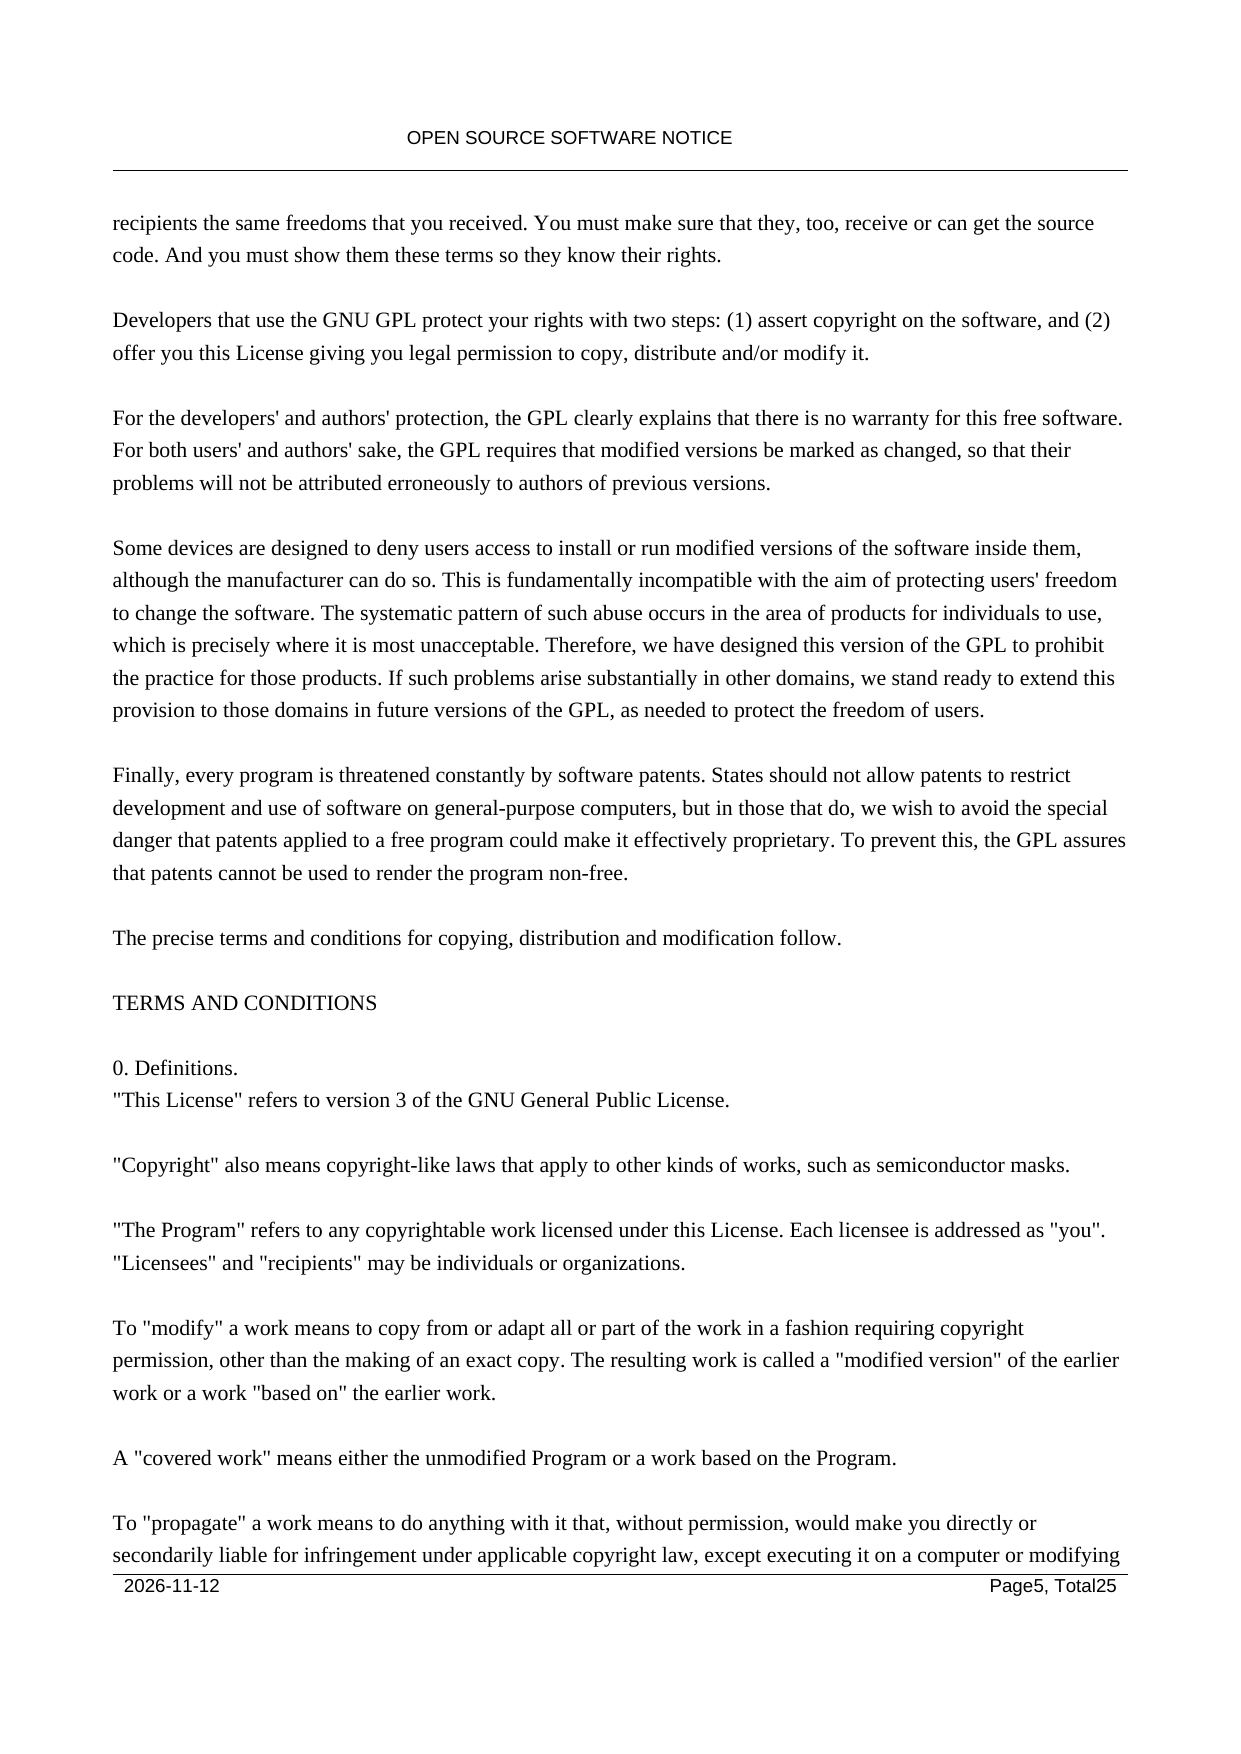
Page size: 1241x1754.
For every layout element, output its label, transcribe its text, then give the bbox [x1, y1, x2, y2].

text The precise terms and conditions for copying, distribution and modification follow. [112, 921, 1128, 954]
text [112, 1506, 1128, 1571]
text Finally, every program is threatened constantly by software patents. States should not allow patents to restrict development and use of software on general-purpose computers, but in those that do, we wish to avoid the special danger that patents applied to a free program could make it effectively proprietary. To prevent this, the GPL assures that patents cannot be used to render the program non-free. [112, 759, 1128, 889]
text "This License" refers to version 3 of the GNU General Public License. [112, 1084, 1128, 1116]
text Some devices are designed to deny users access to install or run modified versions of the software inside them, although the manufacturer can do so. This is fundamentally incompatible with the aim of protecting users' freedom to change the software. The systematic pattern of such abuse occurs in the area of products for individuals to use, which is precisely where it is most unacceptable. Therefore, we have designed this version of the GPL to prohibit the practice for those products. If such problems arise substantially in other domains, we stand ready to extend this provision to those domains in future versions of the GPL, as needed to protect the freedom of users. [112, 531, 1128, 726]
text "Copyright" also means copyright-like laws that apply to other kinds of works, such as semiconductor masks. [112, 1149, 1128, 1181]
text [112, 206, 1128, 271]
text To "modify" a work means to copy from or adapt all or part of the work in a fashion requiring copyright permission, other than the making of an exact copy. The resulting work is called a "modified version" of the earlier work or a work "based on" the earlier work. [112, 1311, 1128, 1409]
text 0. Definitions. [112, 1051, 1128, 1084]
text TERMS AND CONDITIONS [112, 986, 1128, 1019]
text Developers that use the GNU GPL protect your rights with two steps: (1) assert copyright on the software, and (2) offer you this License giving you legal permission to copy, distribute and/or modify it. [112, 304, 1128, 369]
text "The Program" refers to any copyrightable work licensed under this License. Each licensee is addressed as "you". "Licensees" and "recipients" may be individuals or organizations. [112, 1214, 1128, 1279]
text A "covered work" means either the unmodified Program or a work based on the Program. [112, 1441, 1128, 1474]
text For the developers' and authors' protection, the GPL clearly explains that there is no warranty for this free software. For both users' and authors' sake, the GPL requires that modified versions be marked as changed, so that their problems will not be attributed erroneously to authors of previous versions. [112, 401, 1128, 499]
